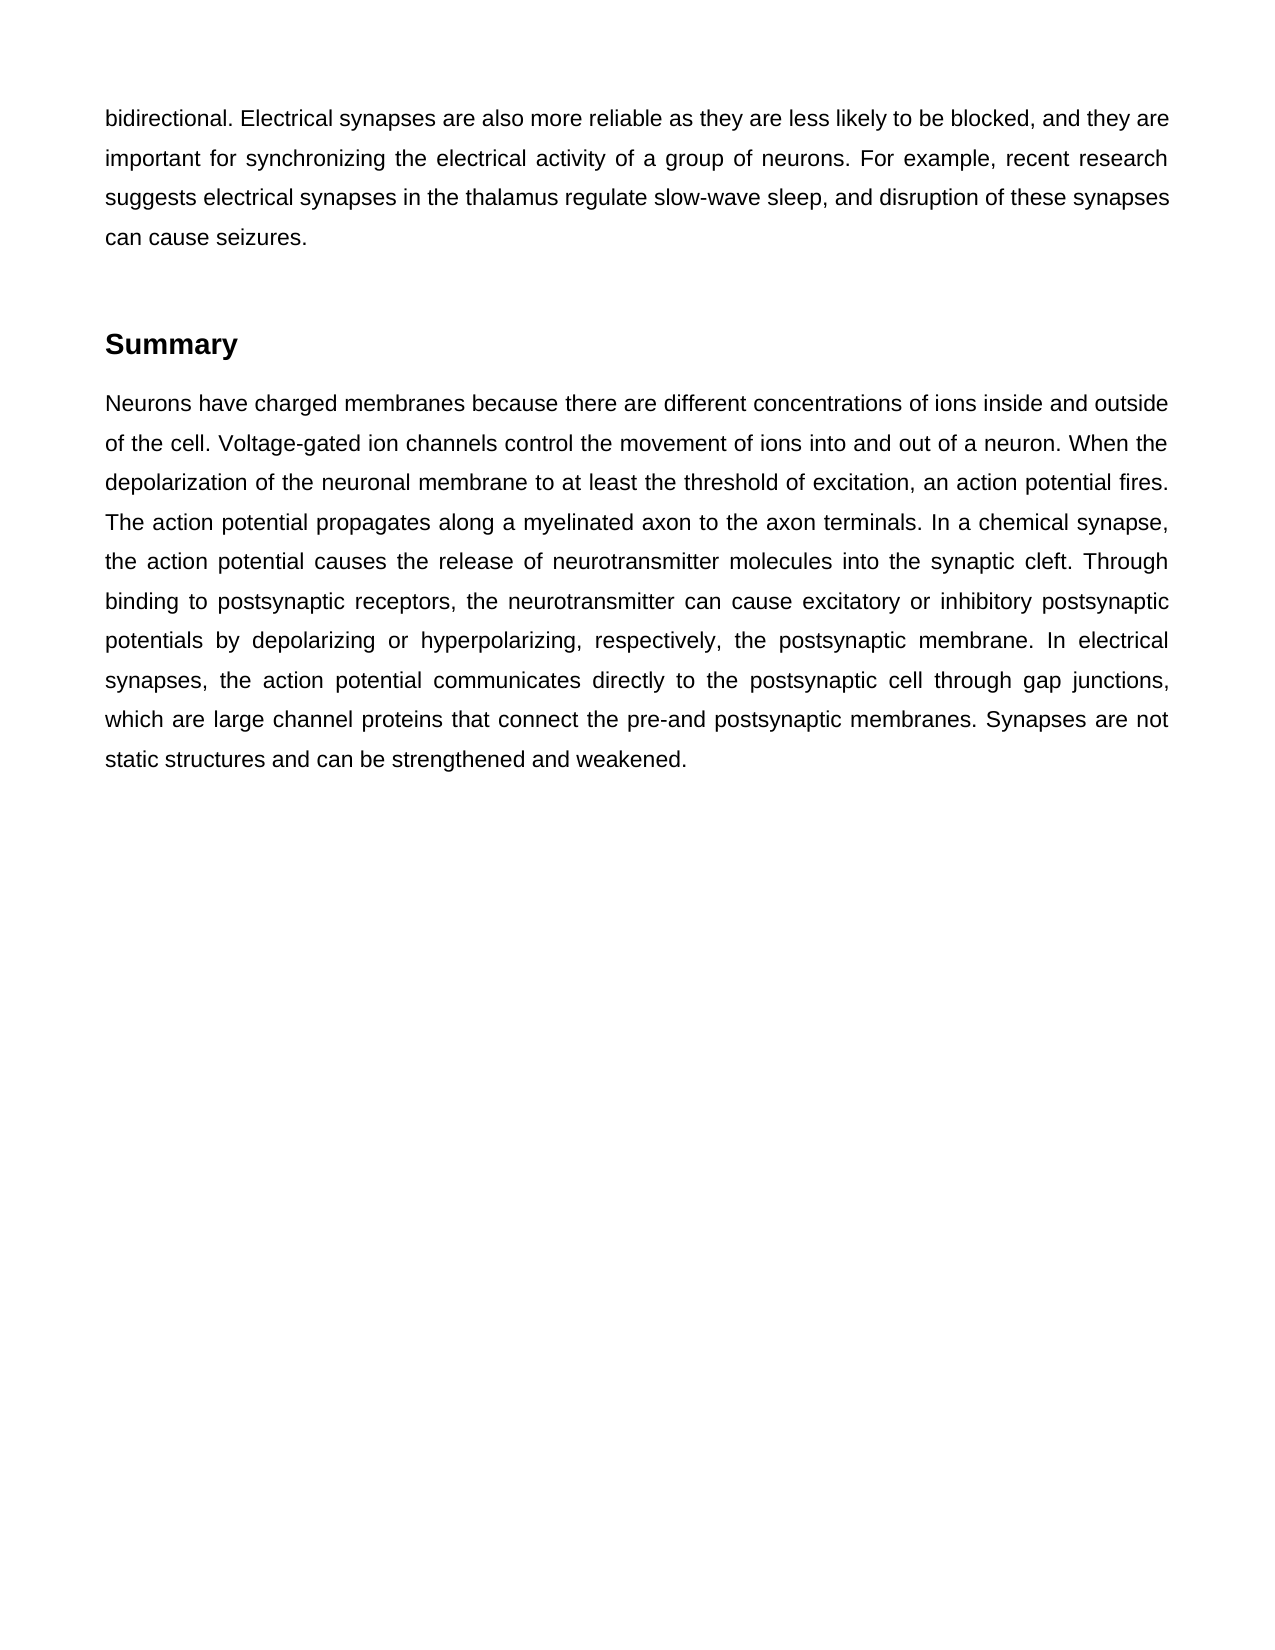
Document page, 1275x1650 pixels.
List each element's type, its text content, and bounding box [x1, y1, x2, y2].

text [105, 105, 1170, 250]
subtitle Summary [105, 327, 1170, 361]
text Neurons have charged membranes because there are different concentrations of ions inside and outside of the cell. Voltage-gated ion channels control the movement of ions into and out of a neuron. When the depolarization of the neuronal membrane to at least the threshold of excitation, an action potential fires. The action potential propagates along a myelinated axon to the axon terminals. In a chemical synapse, the action potential causes the release of neurotransmitter molecules into the synaptic cleft. Through binding to postsynaptic receptors, the neurotransmitter can cause excitatory or inhibitory postsynaptic potentials by depolarizing or hyperpolarizing, respectively, the postsynaptic membrane. In electrical synapses, the action potential communicates directly to the postsynaptic cell through gap junctions, which are large channel proteins that connect the pre-and postsynaptic membranes. Synapses are not static structures and can be strengthened and weakened. [105, 390, 1170, 772]
